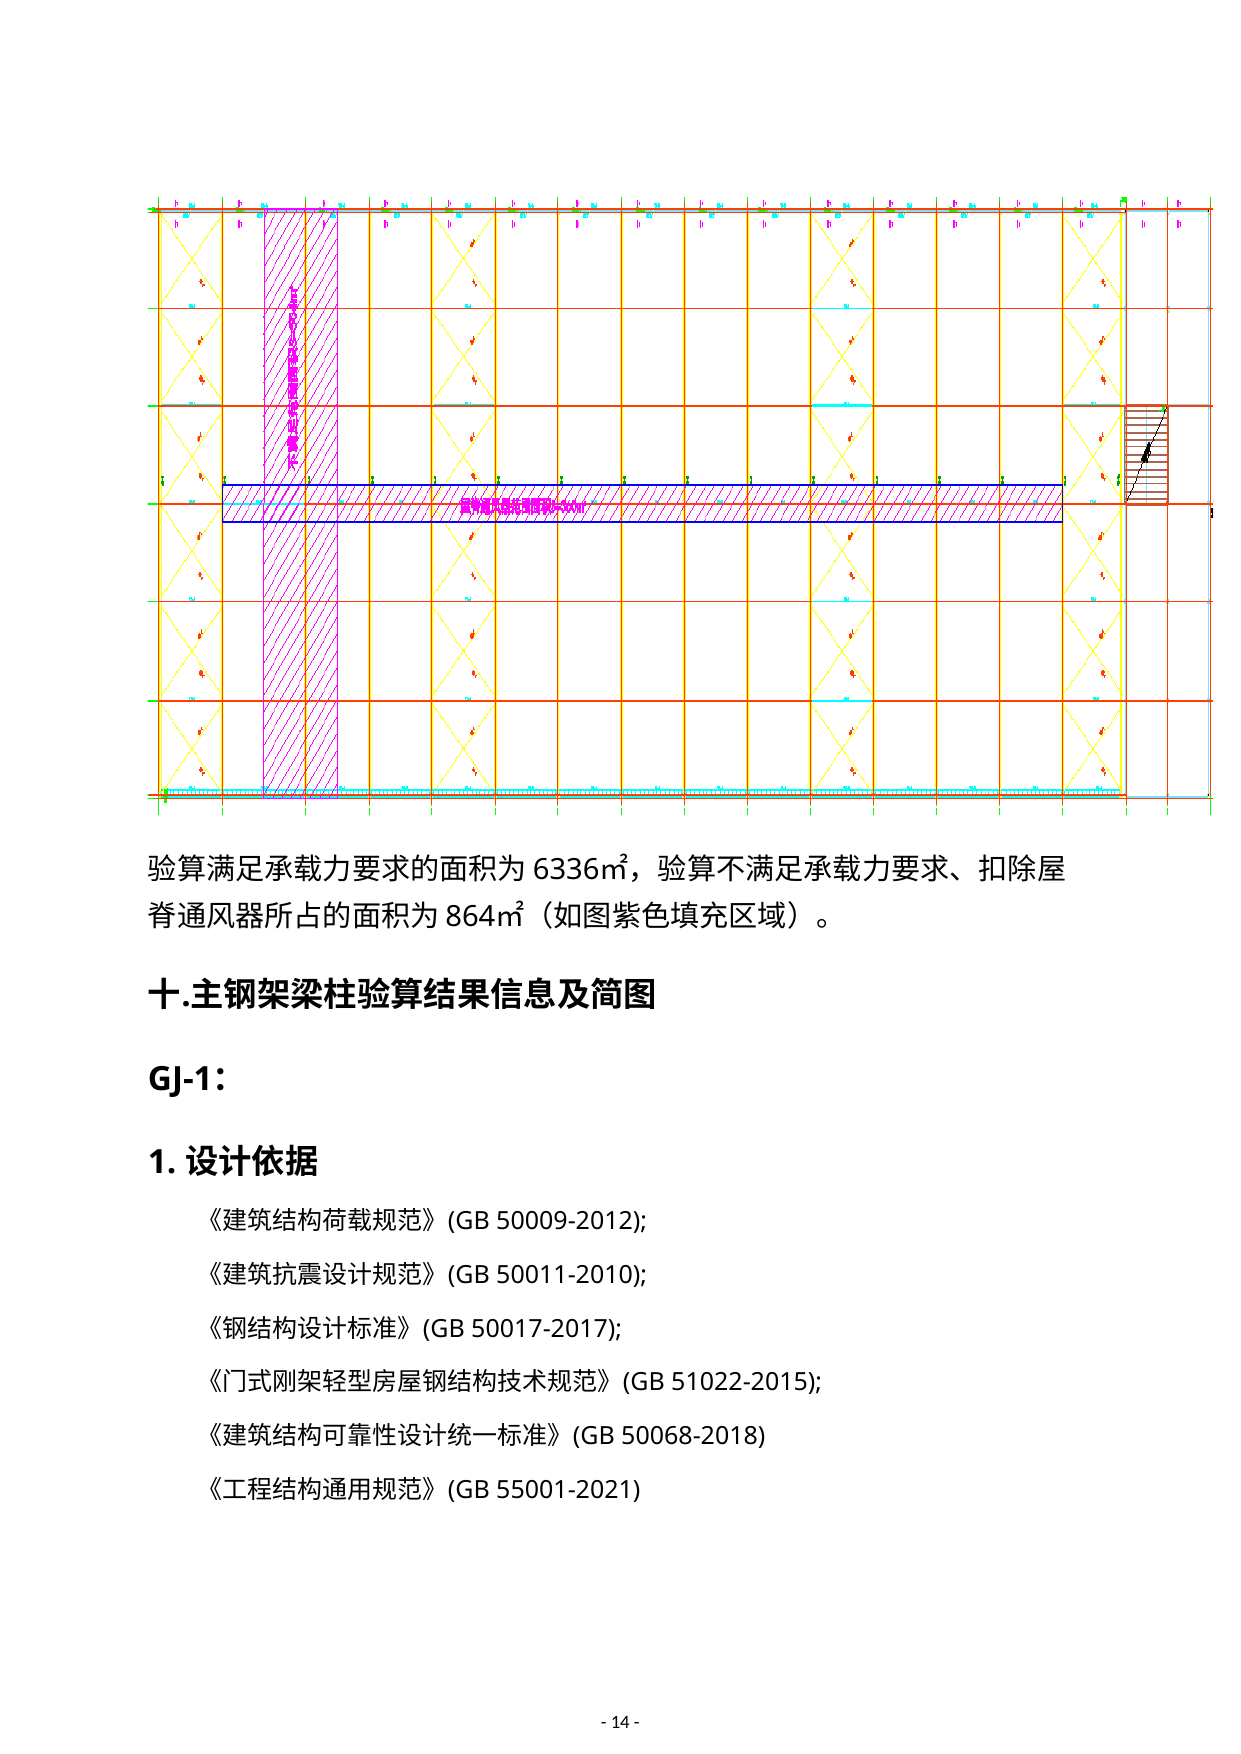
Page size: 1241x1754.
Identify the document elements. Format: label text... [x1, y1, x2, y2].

title 验算满足承载力要求的面积为6336㎡，验算不满足承载力要求、扣除屋脊通风器所占的面积为864㎡（如图紫色填充区域）。 [148, 843, 1093, 937]
title 1. 设计依据 [148, 1130, 1093, 1189]
text 《建筑抗震设计规范》(GB 50011-2010); [148, 1249, 1093, 1296]
text 《门式刚架轻型房屋钢结构技术规范》(GB 51022-2015); [148, 1356, 1093, 1403]
picture [147, 197, 1214, 815]
text 《建筑结构可靠性设计统一标准》(GB 50068-2018) [148, 1410, 1093, 1457]
text 《建筑结构荷载规范》(GB 50009-2012); [148, 1195, 1093, 1242]
text 《钢结构设计标准》(GB 50017-2017); [148, 1303, 1093, 1350]
title GJ-1： [148, 1046, 1093, 1105]
text 《工程结构通用规范》(GB 55001-2021) [148, 1464, 1093, 1511]
title 十.主钢架梁柱验算结果信息及简图 [148, 962, 1093, 1021]
